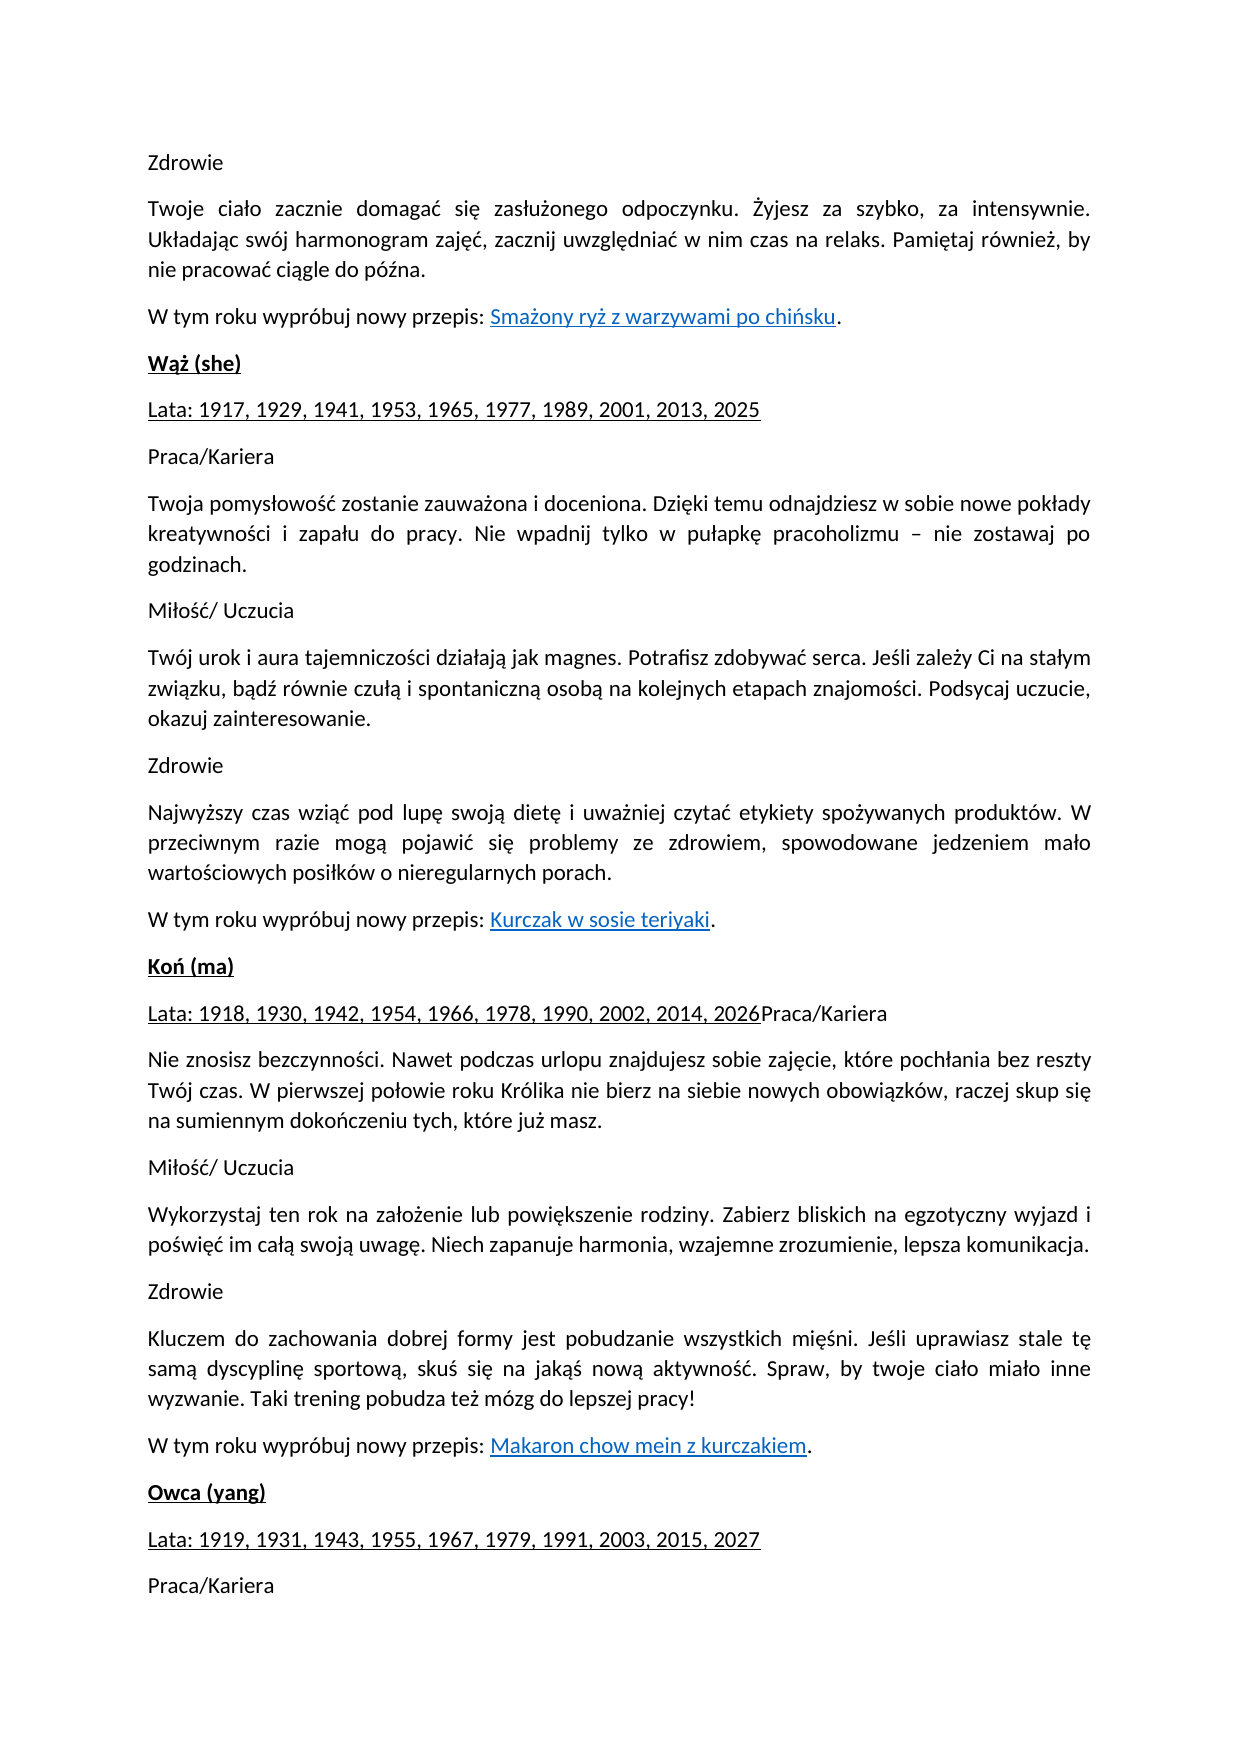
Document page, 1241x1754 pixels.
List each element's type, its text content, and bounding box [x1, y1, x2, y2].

text Nie znosisz bezczynności. Nawet podczas urlopu znajdujesz sobie zajęcie, które pochłania bez reszty Twój czas. W pierwszej połowie roku Królika nie bierz na siebie nowych obowiązków, raczej skup się na sumiennym dokończeniu tych, które już masz. [148, 1046, 1093, 1134]
text Owca (yang) [148, 1478, 1093, 1506]
text W tym roku wypróbuj nowy przepis: Kurczak w sosie teriyaki. [148, 905, 1093, 933]
text Twoja pomysłowość zostanie zauważona i doceniona. Dzięki temu odnajdziesz w sobie nowe pokłady kreatywności i zapału do pracy. Nie wpadnij tylko w pułapkę pracoholizmu – nie zostawaj po godzinach. [148, 489, 1093, 578]
text Najwyższy czas wziąć pod lupę swoją dietę i uważniej czytać etykiety spożywanych produktów. W przeciwnym razie mogą pojawić się problemy ze zdrowiem, spowodowane jedzeniem mało wartościowych posiłków o nieregularnych porach. [148, 798, 1093, 886]
text Praca/Kariera [148, 442, 1093, 470]
text Twoje ciało zacznie domagać się zasłużonego odpoczynku. Żyjesz za szybko, za intensywnie. Układając swój harmonogram zajęć, zacznij uwzględniać w nim czas na relaks. Pamiętaj również, by nie pracować ciągle do późna. [148, 194, 1093, 283]
text Koń (ma) [148, 952, 1093, 980]
text Miłość/ Uczucia [148, 1153, 1093, 1181]
text Lata: 1918, 1930, 1942, 1954, 1966, 1978, 1990, 2002, 2014, 2026Praca/Kariera [148, 999, 1093, 1027]
text Wykorzystaj ten rok na założenie lub powiększenie rodziny. Zabierz bliskich na egzotyczny wyjazd i poświęć im całą swoją uwagę. Niech zapanuje harmonia, wzajemne zrozumienie, lepsza komunikacja. [148, 1200, 1093, 1258]
text Wąż (she) [148, 349, 1093, 377]
text Twój urok i aura tajemniczości działają jak magnes. Potrafisz zdobywać serca. Jeśli zależy Ci na stałym związku, bądź równie czułą i spontaniczną osobą na kolejnych etapach znajomości. Podsycaj uczucie, okazuj zainteresowanie. [148, 643, 1093, 732]
text Kluczem do zachowania dobrej formy jest pobudzanie wszystkich mięśni. Jeśli uprawiasz stale tę samą dyscyplinę sportową, skuś się na jakąś nową aktywność. Spraw, by twoje ciało miało inne wyzwanie. Taki trening pobudza też mózg do lepszej pracy! [148, 1324, 1093, 1412]
text Zdrowie [148, 148, 1093, 176]
text Praca/Kariera [148, 1572, 1093, 1599]
text Miłość/ Uczucia [148, 597, 1093, 624]
text Lata: 1919, 1931, 1943, 1955, 1967, 1979, 1991, 2003, 2015, 2027 [148, 1525, 1093, 1553]
text Lata: 1917, 1929, 1941, 1953, 1965, 1977, 1989, 2001, 2013, 2025 [148, 396, 1093, 423]
text W tym roku wypróbuj nowy przepis: Smażony ryż z warzywami po chińsku. [148, 302, 1093, 330]
text W tym roku wypróbuj nowy przepis: Makaron chow mein z kurczakiem. [148, 1431, 1093, 1459]
text Zdrowie [148, 1277, 1093, 1305]
text Zdrowie [148, 751, 1093, 779]
